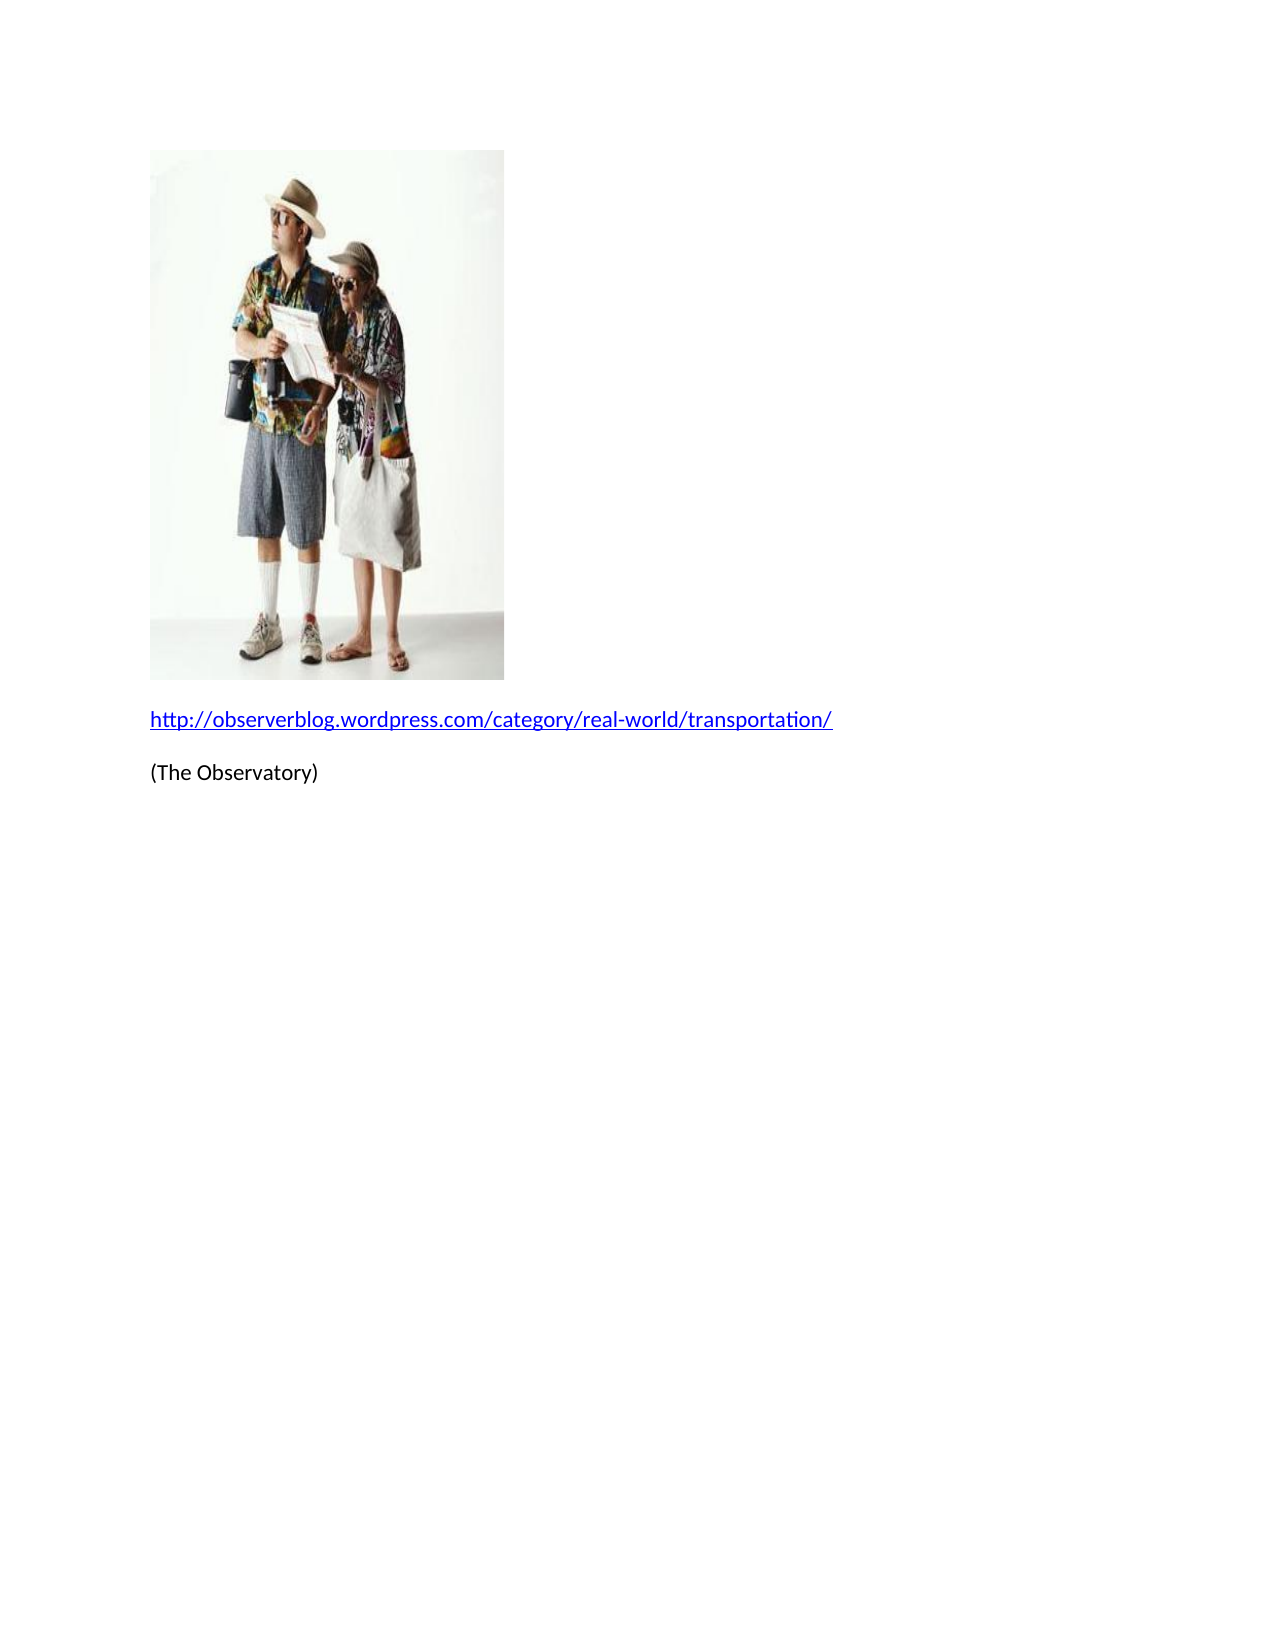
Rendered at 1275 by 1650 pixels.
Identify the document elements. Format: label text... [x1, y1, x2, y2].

text (The Observatory) [150, 758, 1125, 786]
text http://observerblog.wordpress.com/category/real-world/transportation/ [150, 705, 1125, 733]
picture [150, 150, 505, 680]
